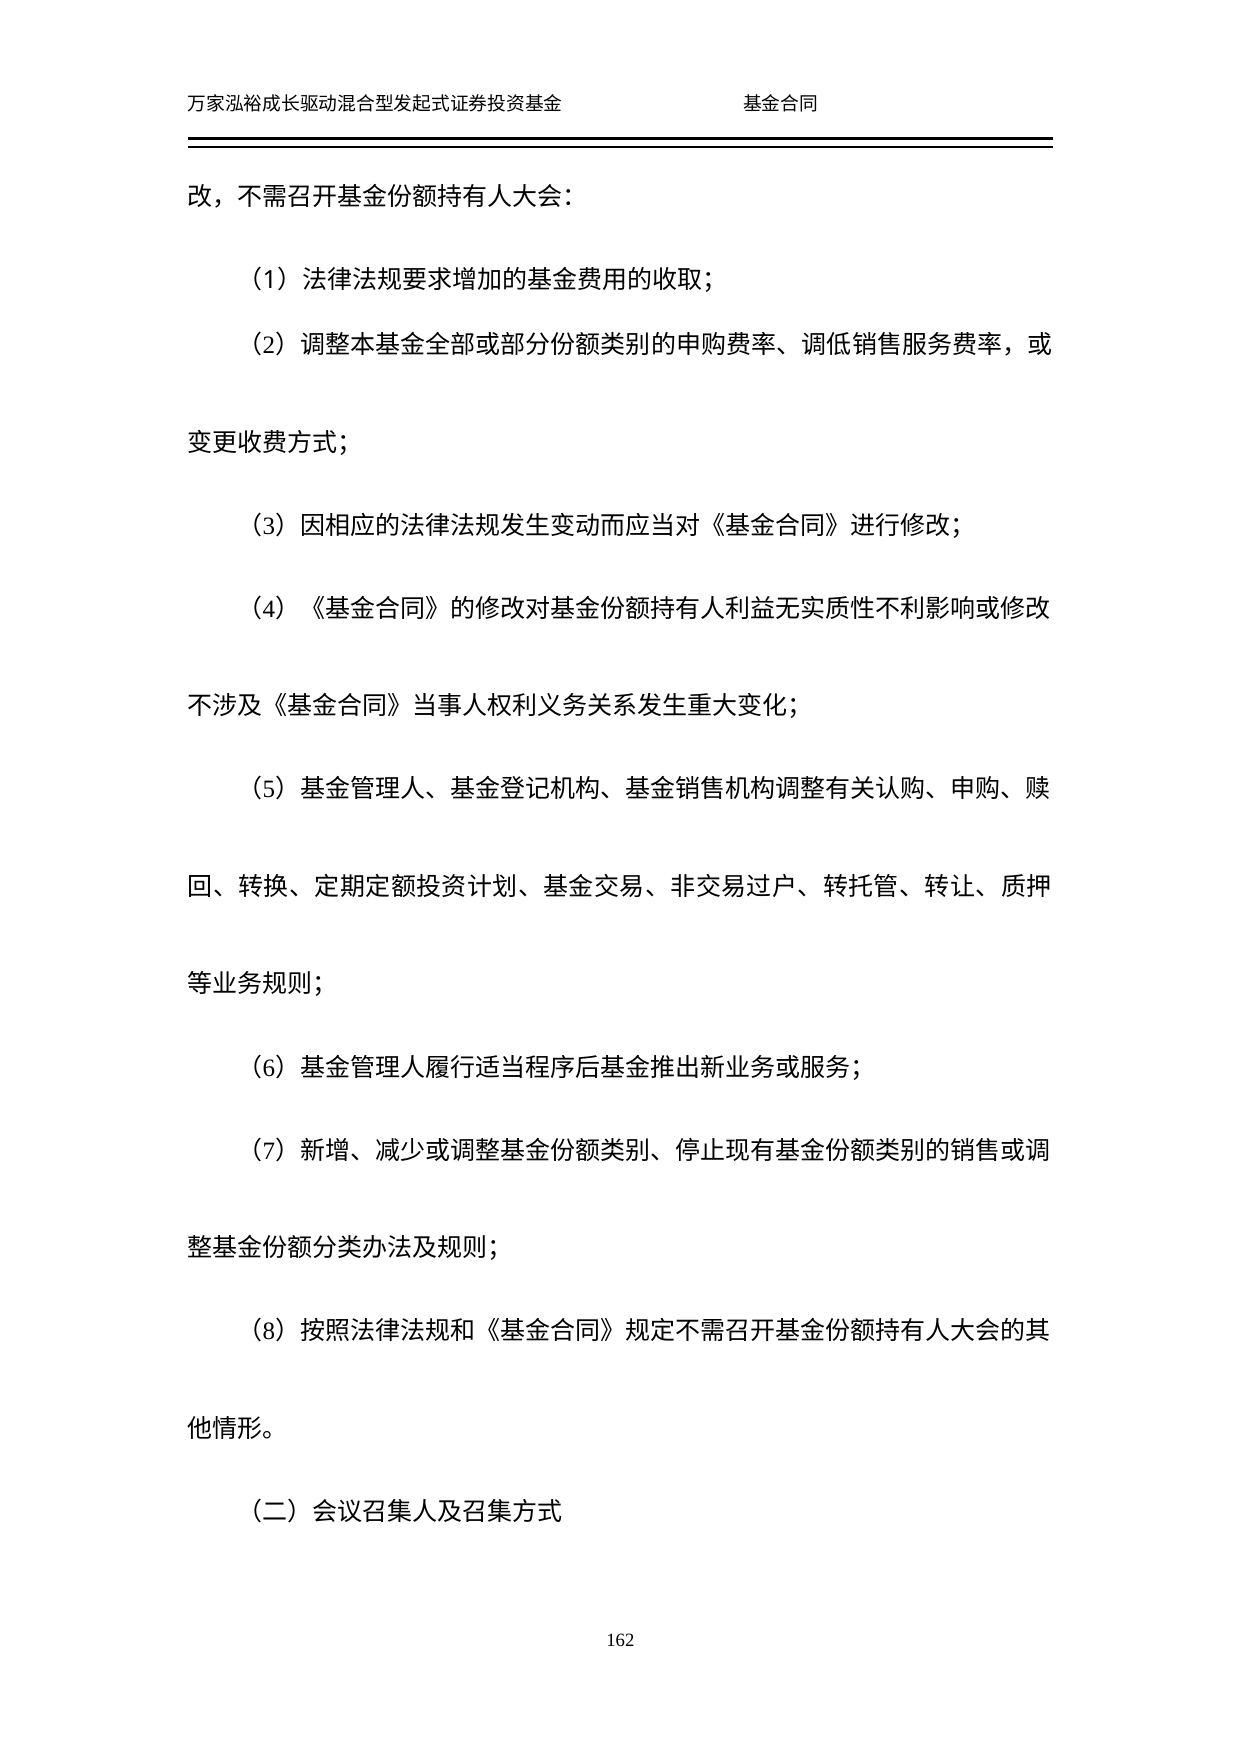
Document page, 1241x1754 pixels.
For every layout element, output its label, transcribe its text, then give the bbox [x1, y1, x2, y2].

text （3）因相应的法律法规发生变动而应当对《基金合同》进行修改； [187, 491, 1053, 556]
text （5）基金管理人、基金登记机构、基金销售机构调整有关认购、申购、赎回、转换、定期定额投资计划、基金交易、非交易过户、转托管、转让、质押等业务规则； [187, 754, 1053, 1014]
text （7）新增、减少或调整基金份额类别、停止现有基金份额类别的销售或调整基金份额分类办法及规则； [187, 1116, 1053, 1278]
text （1）法律法规要求增加的基金费用的收取； [187, 245, 1053, 310]
text （8）按照法律法规和《基金合同》规定不需召开基金份额持有人大会的其他情形。 [187, 1296, 1053, 1459]
text （6）基金管理人履行适当程序后基金推出新业务或服务； [187, 1033, 1053, 1098]
text （2）调整本基金全部或部分份额类别的申购费率、调低销售服务费率，或变更收费方式； [187, 310, 1053, 473]
text （二）会议召集人及召集方式 [187, 1477, 1053, 1542]
text （4）《基金合同》的修改对基金份额持有人利益无实质性不利影响或修改不涉及《基金合同》当事人权利义务关系发生重大变化； [187, 574, 1053, 736]
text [187, 162, 1053, 227]
